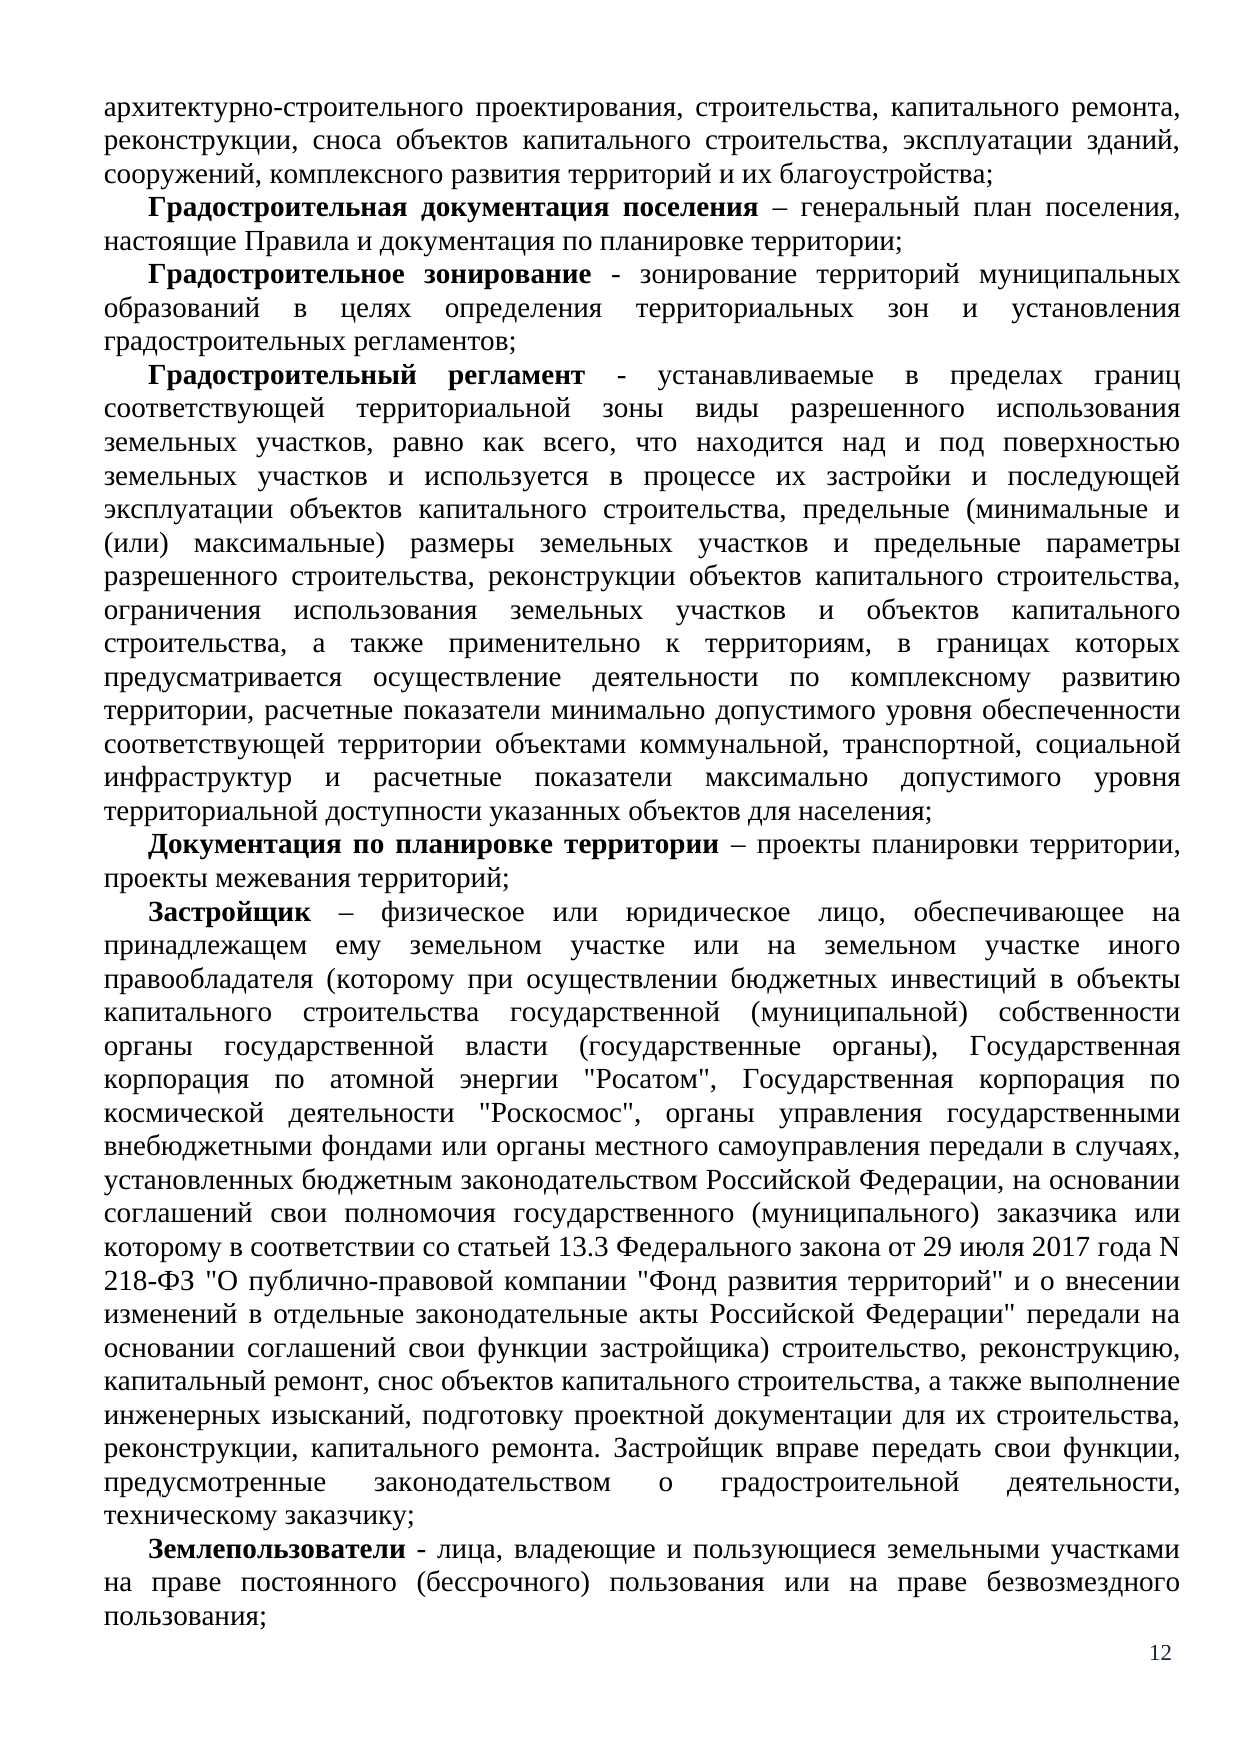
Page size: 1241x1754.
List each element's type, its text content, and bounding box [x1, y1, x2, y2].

text Застройщик – физическое или юридическое лицо, обеспечивающее на принадлежащем ему земельном участке или на земельном участке иного правообладателя (которому при осуществлении бюджетных инвестиций в объекты капитального строительства государственной (муниципальной) собственности органы государственной власти (государственные органы), Государственная корпорация по атомной энергии "Росатом", Государственная корпорация по космической деятельности "Роскосмос", органы управления государственными внебюджетными фондами или органы местного самоуправления передали в случаях, установленных бюджетным законодательством Российской Федерации, на основании соглашений свои полномочия государственного (муниципального) заказчика или которому в соответствии со статьей 13.3 Федерального закона от 29 июля 2017 года N 218-ФЗ "О публично-правовой компании "Фонд развития территорий" и о внесении изменений в отдельные законодательные акты Российской Федерации" передали на основании соглашений свои функции застройщика) строительство, реконструкцию, капитальный ремонт, снос объектов капитального строительства, а также выполнение инженерных изысканий, подготовку проектной документации для их строительства, реконструкции, капитального ремонта. Застройщик вправе передать свои функции, предусмотренные законодательством о градостроительной деятельности, техническому заказчику; [103, 894, 1181, 1531]
text Документация по планировке территории – проекты планировки территории, проекты межевания территорий; [103, 827, 1181, 894]
text Градостроительное зонирование - зонирование территорий муниципальных образований в целях определения территориальных зон и установления градостроительных регламентов; [103, 256, 1181, 357]
text Землепользователи - лица, владеющие и пользующиеся земельными участками на праве постоянного (бессрочного) пользования или на праве безвозмездного пользования; [103, 1531, 1181, 1632]
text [103, 89, 1181, 189]
text Градостроительная документация поселения – генеральный план поселения, настоящие Правила и документация по планировке территории; [103, 189, 1181, 256]
text Градостроительный регламент - устанавливаемые в пределах границ соответствующей территориальной зоны виды разрешенного использования земельных участков, равно как всего, что находится над и под поверхностью земельных участков и используется в процессе их застройки и последующей эксплуатации объектов капитального строительства, предельные (минимальные и (или) максимальные) размеры земельных участков и предельные параметры разрешенного строительства, реконструкции объектов капитального строительства, ограничения использования земельных участков и объектов капитального строительства, а также применительно к территориям, в границах которых предусматривается осуществление деятельности по комплексному развитию территории, расчетные показатели минимально допустимого уровня обеспеченности соответствующей территории объектами коммунальной, транспортной, социальной инфраструктур и расчетные показатели максимально допустимого уровня территориальной доступности указанных объектов для населения; [103, 357, 1181, 827]
